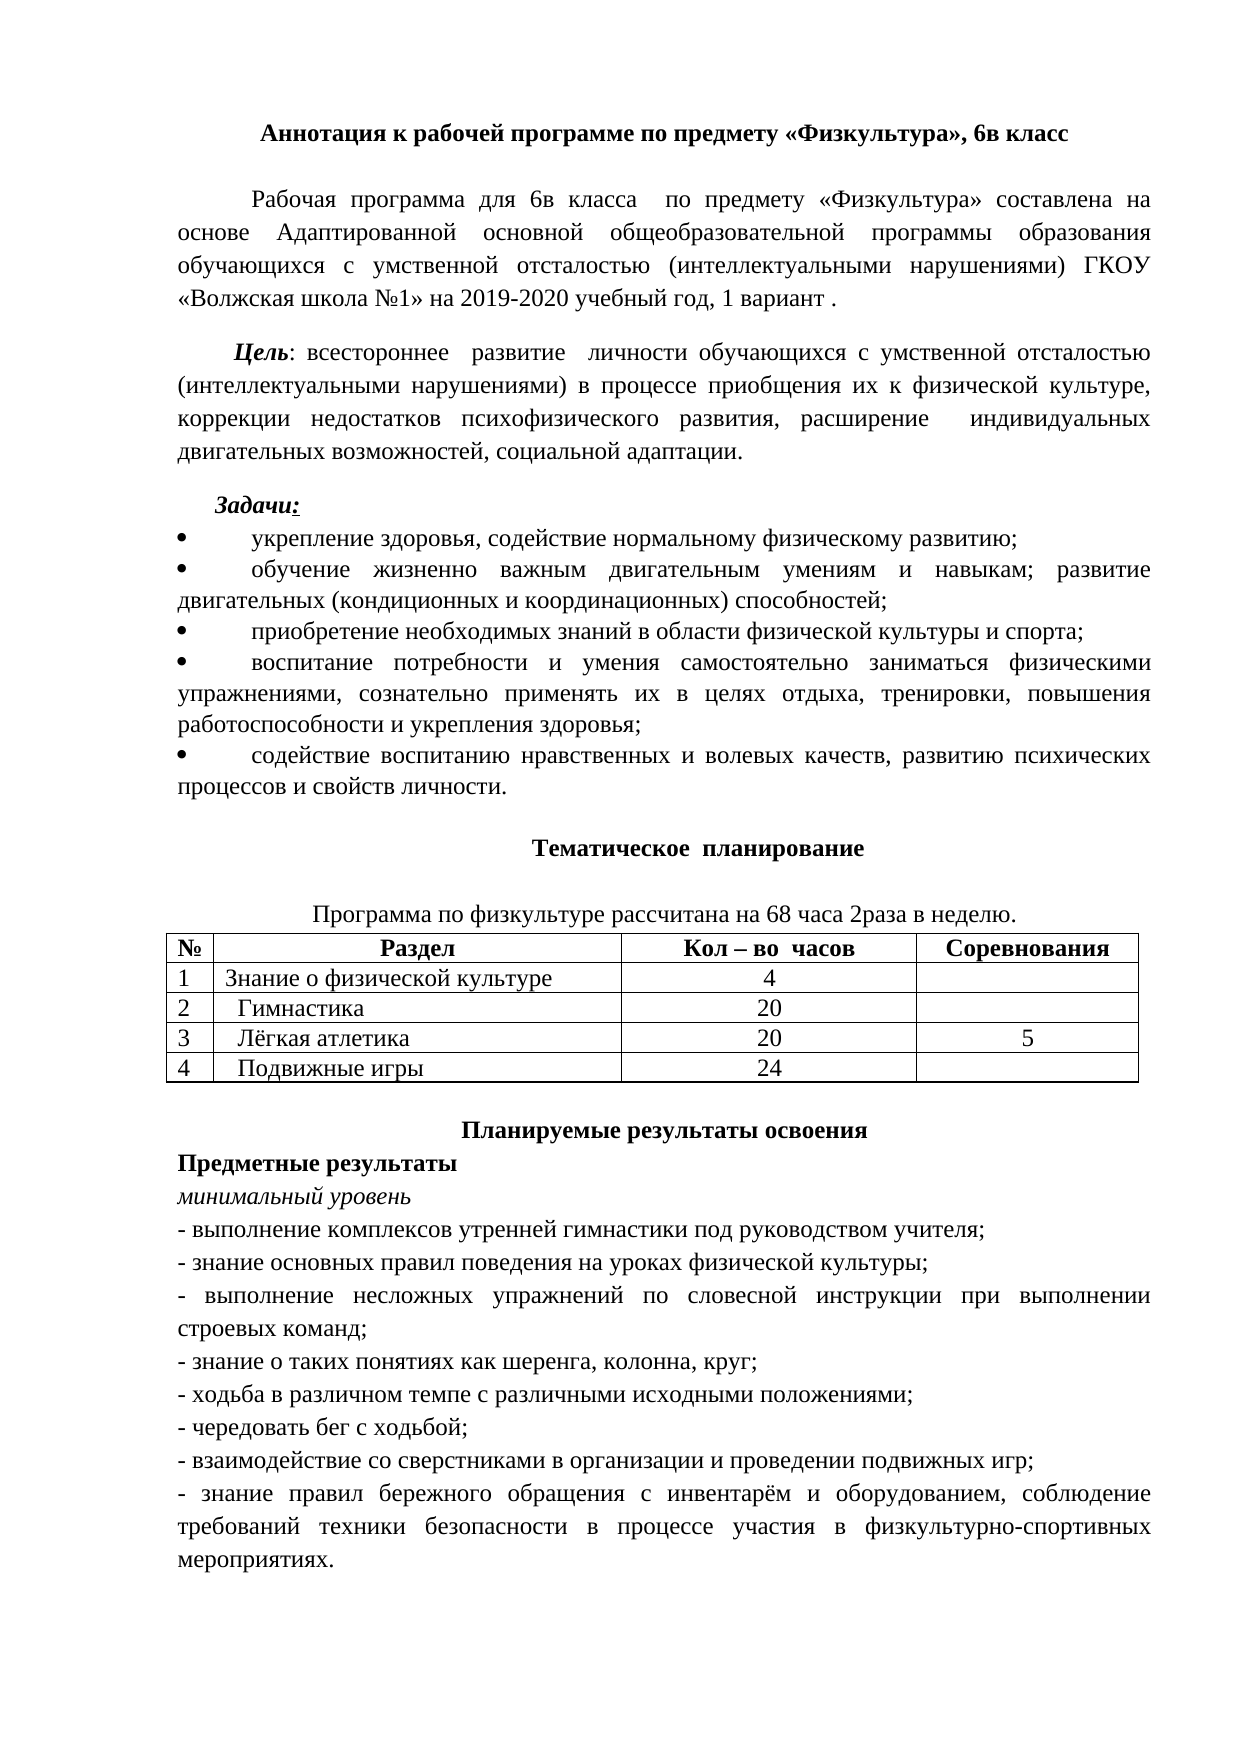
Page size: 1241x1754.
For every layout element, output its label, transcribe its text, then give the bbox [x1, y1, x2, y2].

table_cell 5 [917, 1023, 1138, 1052]
text - знание правил бережного обращения с инвентарём и оборудованием, соблюдение требований техники безопасности в процессе участия в физкультурно-спортивных мероприятиях. [177, 1478, 1152, 1573]
table_cell [917, 963, 1138, 992]
text - взаимодействие со сверстниками в организации и проведении подвижных игр; [177, 1445, 1152, 1474]
text Программа по физкультуре рассчитана на 68 часа 2раза в неделю. [177, 899, 1152, 928]
list воспитание потребности и умения самостоятельно заниматься физическими упражнениями, сознательно применять их в целях отдыха, тренировки, повышения работоспособности и укрепления здоровья; [177, 647, 1152, 738]
table_cell 20 [622, 993, 916, 1022]
table_cell 3 [167, 1023, 213, 1052]
table_cell Гимнастика [214, 993, 621, 1022]
table_cell Подвижные игры [214, 1053, 621, 1081]
list обучение жизненно важным двигательным умениям и навыкам; развитие двигательных (кондиционных и координационных) способностей; [177, 554, 1152, 614]
text минимальный уровень [177, 1181, 1152, 1209]
table_cell 4 [622, 963, 916, 992]
table_cell Знание о физической культуре [214, 963, 621, 992]
list Тематическое планирование [244, 833, 1152, 862]
text - ходьба в различном темпе с различными исходными положениями; [177, 1379, 1152, 1408]
table_cell 24 [622, 1053, 916, 1081]
text - чередовать бег с ходьбой; [177, 1412, 1152, 1441]
text - выполнение комплексов утренней гимнастики под руководством учителя; [177, 1214, 1152, 1242]
table_cell 4 [167, 1053, 213, 1081]
table_cell 2 [167, 993, 213, 1022]
text Задачи: [177, 490, 1152, 519]
table_cell [917, 993, 1138, 1022]
table_header Кол – во часов [622, 934, 916, 962]
text - знание основных правил поведения на уроках физической культуры; [177, 1247, 1152, 1276]
text Аннотация к рабочей программе по предмету «Физкультура», 6в класс [177, 118, 1152, 147]
list укрепление здоровья, содействие нормальному физическому развитию; [177, 523, 1152, 552]
table_header Раздел [214, 934, 621, 962]
table_cell [917, 1053, 1138, 1081]
text - знание о таких понятиях как шеренга, колонна, круг; [177, 1346, 1152, 1374]
text - выполнение несложных упражнений по словесной инструкции при выполнении строевых команд; [177, 1280, 1152, 1342]
text Планируемые результаты освоения [177, 1115, 1152, 1143]
text Предметные результаты [177, 1148, 1152, 1176]
list приобретение необходимых знаний в области физической культуры и спорта; [177, 616, 1152, 645]
table_cell Лёгкая атлетика [214, 1023, 621, 1052]
table_header № [167, 934, 213, 962]
text Цель: всестороннее развитие личности обучающихся с умственной отсталостью (интеллектуальными нарушениями) в процессе приобщения их к физической культуре, коррекции недостатков психофизического развития, расширение индивидуальных двигательных возможностей, социальной адаптации. [177, 337, 1152, 465]
table_cell 1 [167, 963, 213, 992]
table_header Соревнования [917, 934, 1138, 962]
table_cell 20 [622, 1023, 916, 1052]
text Рабочая программа для 6в класса по предмету «Физкультура» составлена на основе Адаптированной основной общеобразовательной программы образования обучающихся с умственной отсталостью (интеллектуальными нарушениями) ГКОУ «Волжская школа №1» на 2019-2020 учебный год, 1 вариант . [177, 184, 1152, 312]
list содействие воспитанию нравственных и волевых качеств, развитию психических процессов и свойств личности. [177, 740, 1152, 800]
